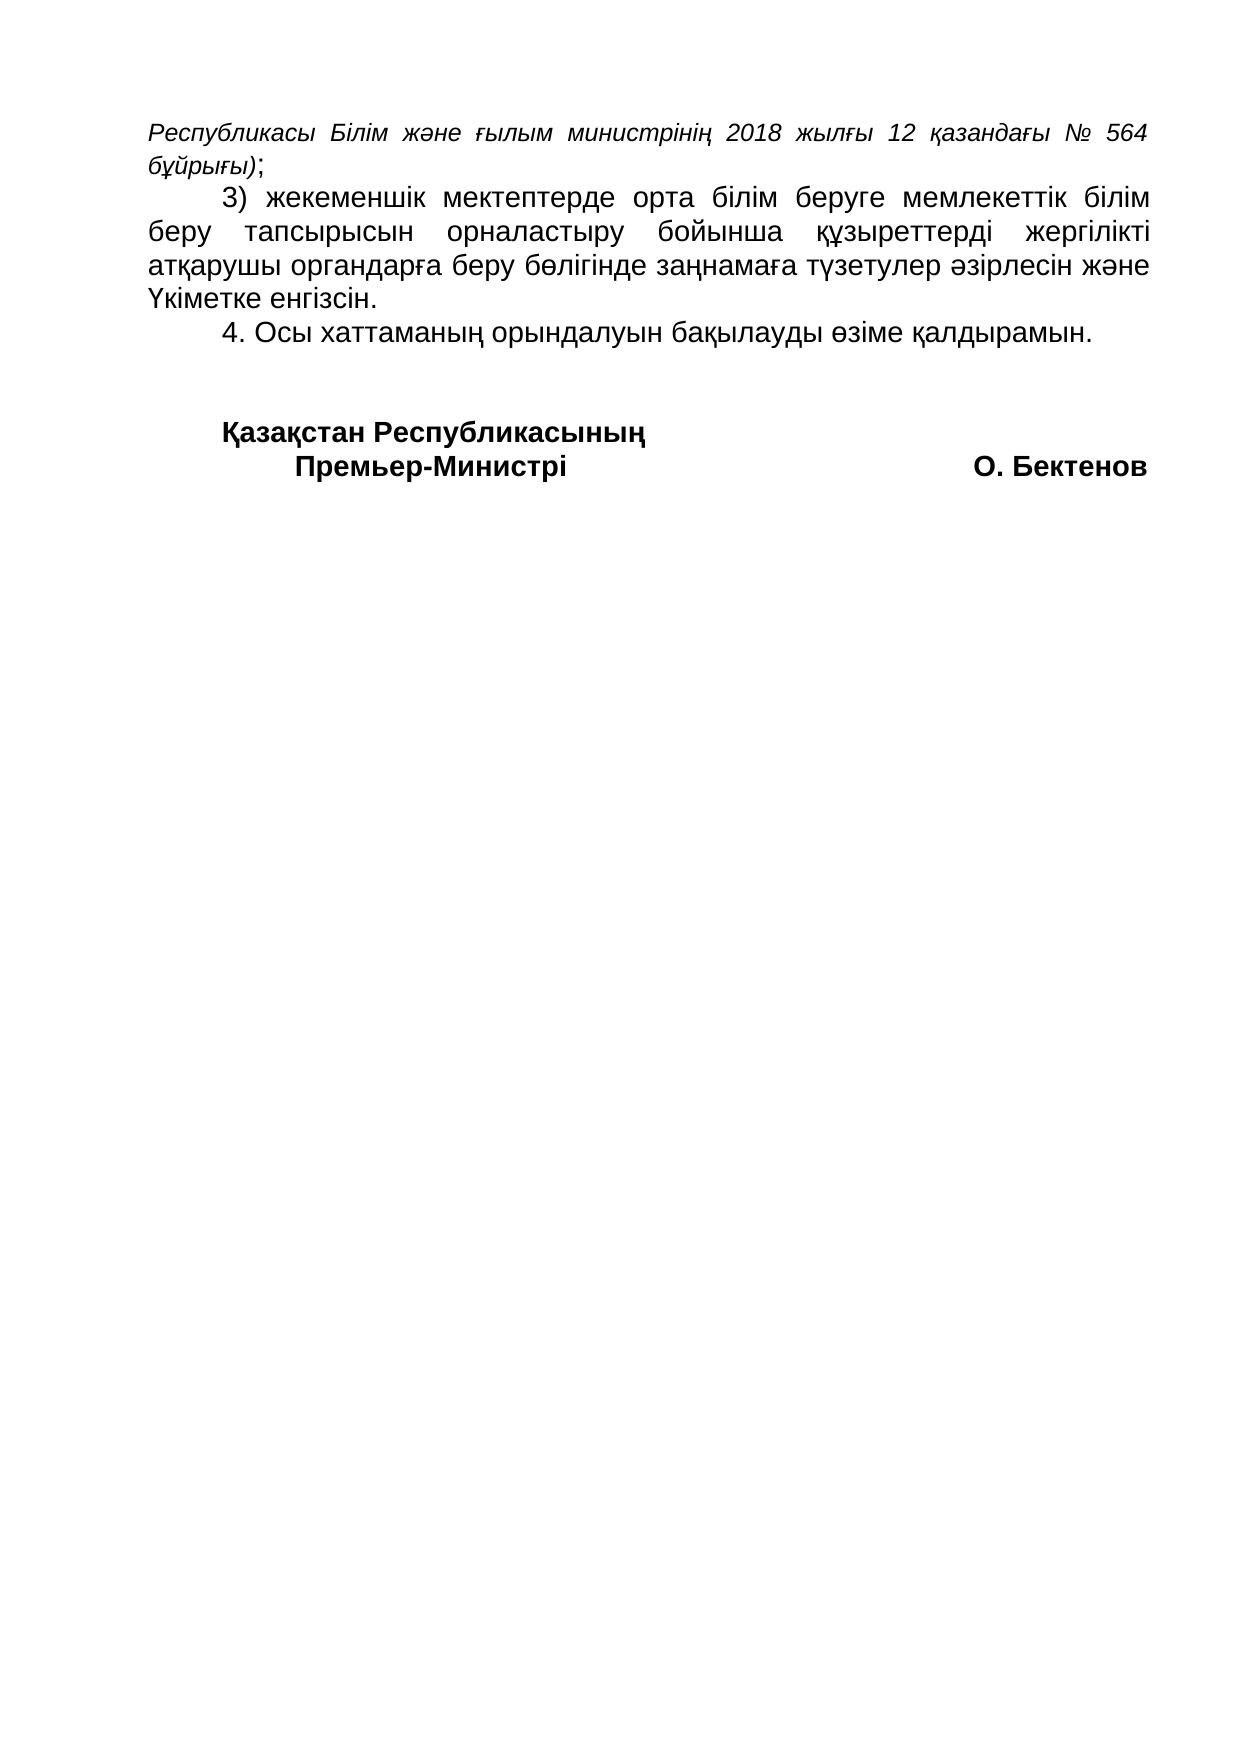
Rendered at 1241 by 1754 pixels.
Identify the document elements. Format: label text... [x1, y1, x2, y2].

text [148, 118, 1152, 180]
text 3) жекеменшік мектептерде орта білім беруге мемлекеттік білім беру тапсырысын орналастыру бойынша құзыреттерді жергілікті атқарушы органдарға беру бөлігінде заңнамаға түзетулер әзірлесін және Үкіметке енгізсін. [148, 180, 1152, 314]
text Қазақстан Республикасының [148, 415, 1152, 449]
text Премьер-Министрі О. Бектенов [148, 449, 1152, 482]
text 4. Осы хаттаманың орындалуын бақылауды өзіме қалдырамын. [148, 314, 1152, 348]
